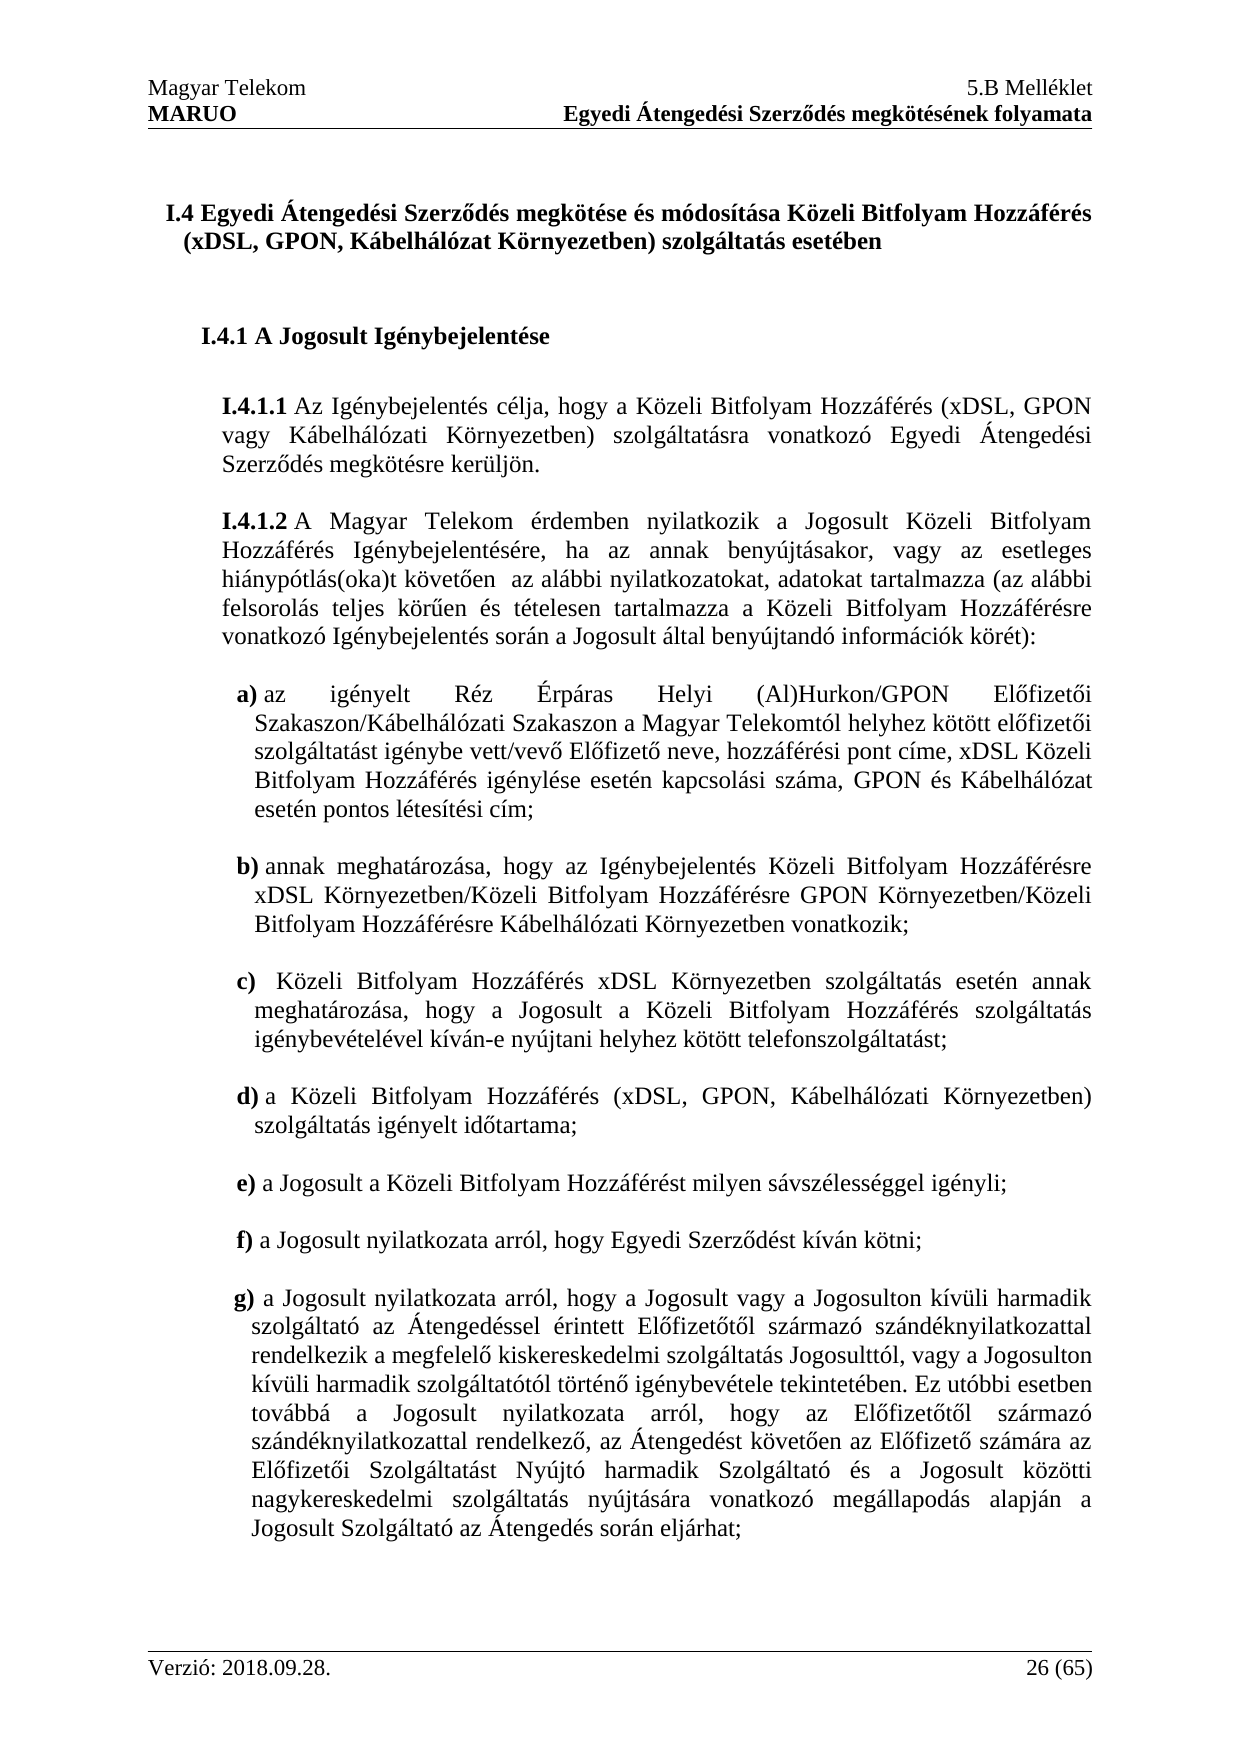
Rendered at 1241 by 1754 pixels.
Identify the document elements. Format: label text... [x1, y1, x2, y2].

text f) a Jogosult nyilatkozata arról, hogy Egyedi Szerződést kíván kötni; [236, 1225, 1092, 1254]
subtitle I.4.1 A Jogosult Igénybejelentése [201, 321, 1092, 350]
text I.4.1.1 Az Igénybejelentés célja, hogy a Közeli Bitfolyam Hozzáférés (xDSL, GPON vagy Kábelhálózati Környezetben) szolgáltatásra vonatkozó Egyedi Átengedési Szerződés megkötésre kerüljön. [222, 391, 1092, 478]
text I.4.1.2 A Magyar Telekom érdemben nyilatkozik a Jogosult Közeli Bitfolyam Hozzáférés Igénybejelentésére, ha az annak benyújtásakor, vagy az esetleges hiánypótlás(oka)t követően az alábbi nyilatkozatokat, adatokat tartalmazza (az alábbi felsorolás teljes körűen és tételesen tartalmazza a Közeli Bitfolyam Hozzáférésre vonatkozó Igénybejelentés során a Jogosult által benyújtandó információk körét): [222, 506, 1092, 650]
text g) a Jogosult nyilatkozata arról, hogy a Jogosult vagy a Jogosulton kívüli harmadik szolgáltató az Átengedéssel érintett Előfizetőtől származó szándéknyilatkozattal rendelkezik a megfelelő kiskereskedelmi szolgáltatás Jogosulttól, vagy a Jogosulton kívüli harmadik szolgáltatótól történő igénybevétele tekintetében. Ez utóbbi esetben továbbá a Jogosult nyilatkozata arról, hogy az Előfizetőtől származó szándéknyilatkozattal rendelkező, az Átengedést követően az Előfizető számára az Előfizetői Szolgáltatást Nyújtó harmadik Szolgáltató és a Jogosult közötti nagykereskedelmi szolgáltatás nyújtására vonatkozó megállapodás alapján a Jogosult Szolgáltató az Átengedés során eljárhat; [233, 1283, 1092, 1541]
text e) a Jogosult a Közeli Bitfolyam Hozzáférést milyen sávszélességgel igényli; [236, 1168, 1092, 1196]
text b) annak meghatározása, hogy az Igénybejelentés Közeli Bitfolyam Hozzáférésre xDSL Környezetben/Közeli Bitfolyam Hozzáférésre GPON Környezetben/Közeli Bitfolyam Hozzáférésre Kábelhálózati Környezetben vonatkozik; [236, 851, 1092, 938]
text c) Közeli Bitfolyam Hozzáférés xDSL Környezetben szolgáltatás esetén annak meghatározása, hogy a Jogosult a Közeli Bitfolyam Hozzáférés szolgáltatás igénybevételével kíván-e nyújtani helyhez kötött telefonszolgáltatást; [236, 966, 1092, 1053]
subtitle I.4 Egyedi Átengedési Szerződés megkötése és módosítása Közeli Bitfolyam Hozzáférés (xDSL, GPON, Kábelhálózat Környezetben) szolgáltatás esetében [165, 198, 1092, 255]
text d) a Közeli Bitfolyam Hozzáférés (xDSL, GPON, Kábelhálózati Környezetben) szolgáltatás igényelt időtartama; [236, 1081, 1092, 1139]
text a) az igényelt Réz Érpáras Helyi (Al)Hurkon/GPON Előfizetői Szakaszon/Kábelhálózati Szakaszon a Magyar Telekomtól helyhez kötött előfizetői szolgáltatást igénybe vett/vevő Előfizető neve, hozzáférési pont címe, xDSL Közeli Bitfolyam Hozzáférés igénylése esetén kapcsolási száma, GPON és Kábelhálózat esetén pontos létesítési cím; [236, 679, 1092, 823]
